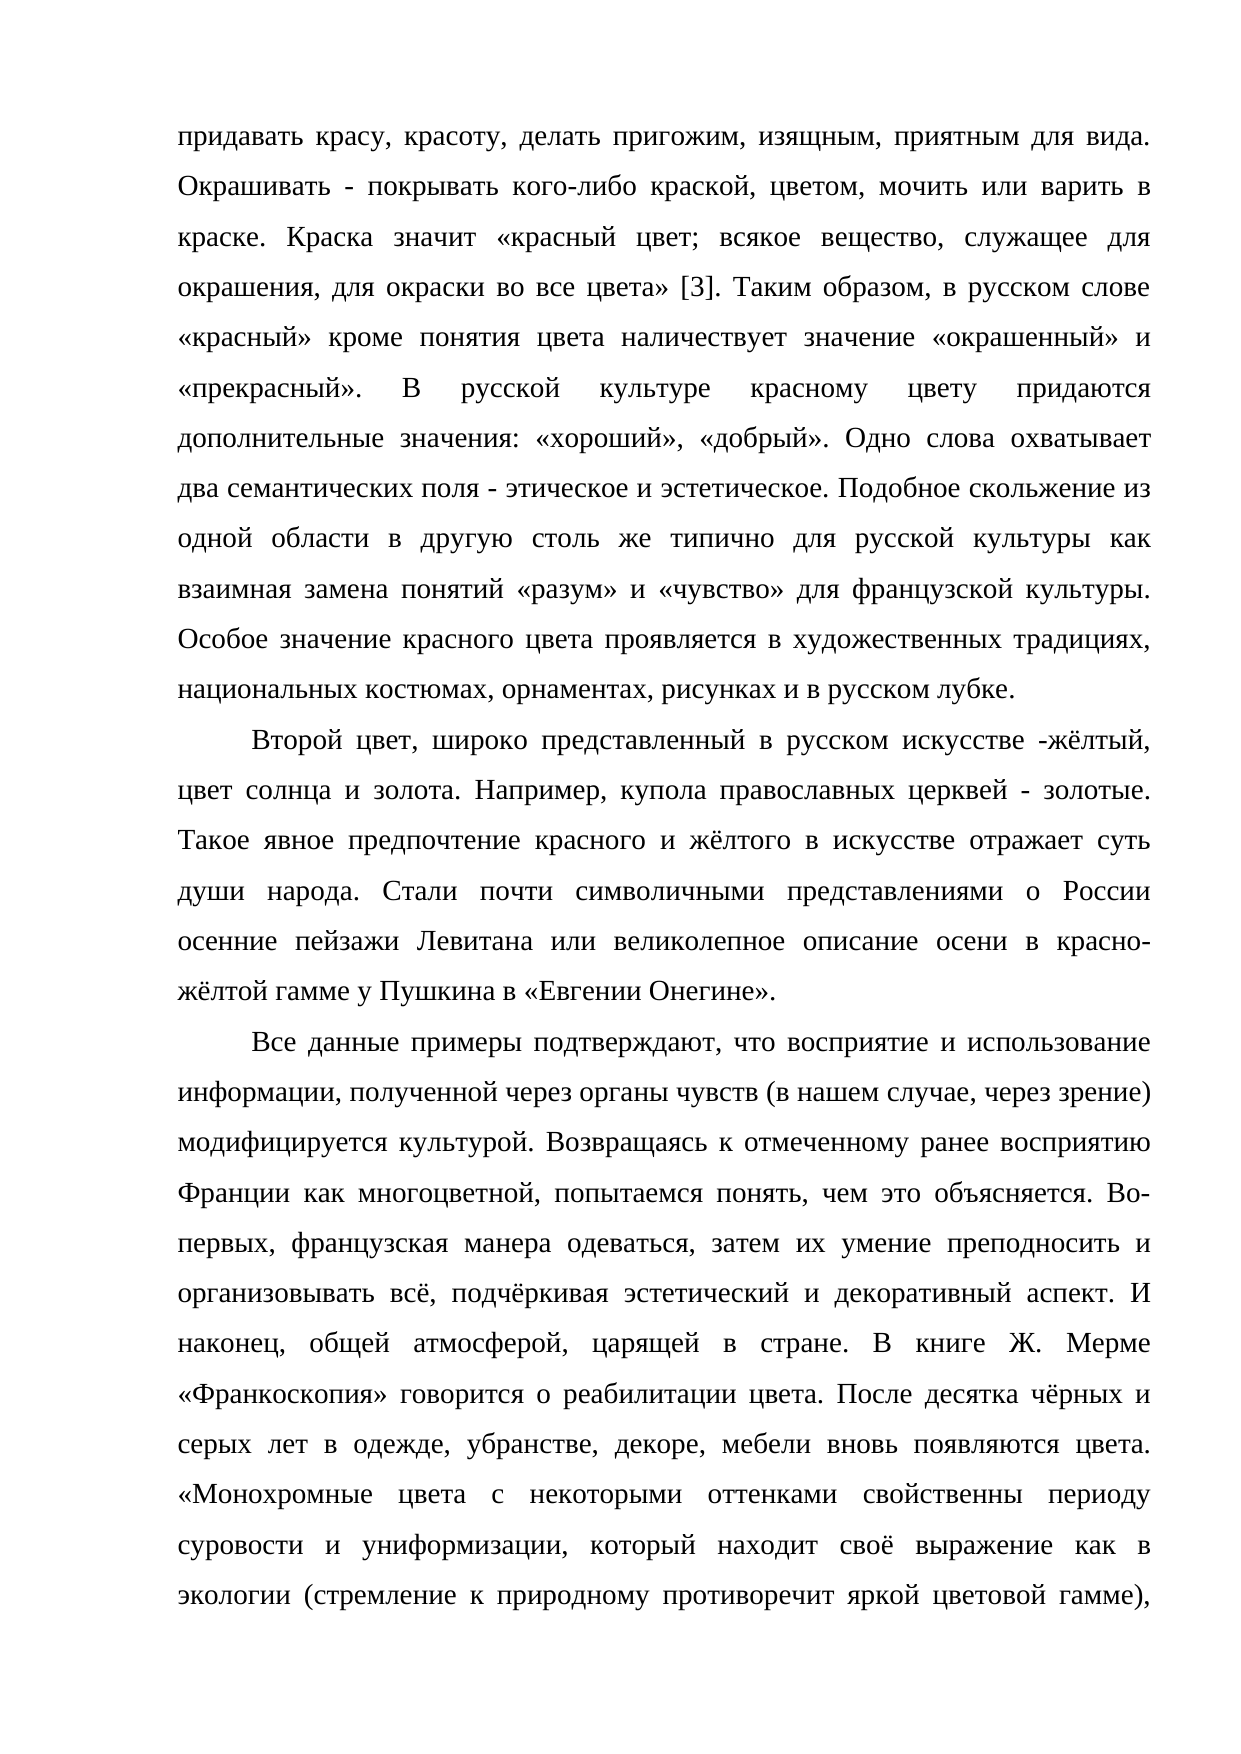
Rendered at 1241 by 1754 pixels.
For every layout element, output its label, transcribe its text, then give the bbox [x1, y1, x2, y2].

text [177, 118, 1152, 705]
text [177, 1024, 1152, 1611]
text Второй цвет, широко представленный в русском искусстве -жёлтый, цвет солнца и золота. Например, купола православных церквей - золотые. Такое явное предпочтение красного и жёлтого в искусстве отражает суть души народа. Стали почти символичными представлениями о России осенние пейзажи Левитана или великолепное описание осени в красно-жёлтой гамме у Пушкина в «Евгении Онегине». [177, 722, 1152, 1007]
